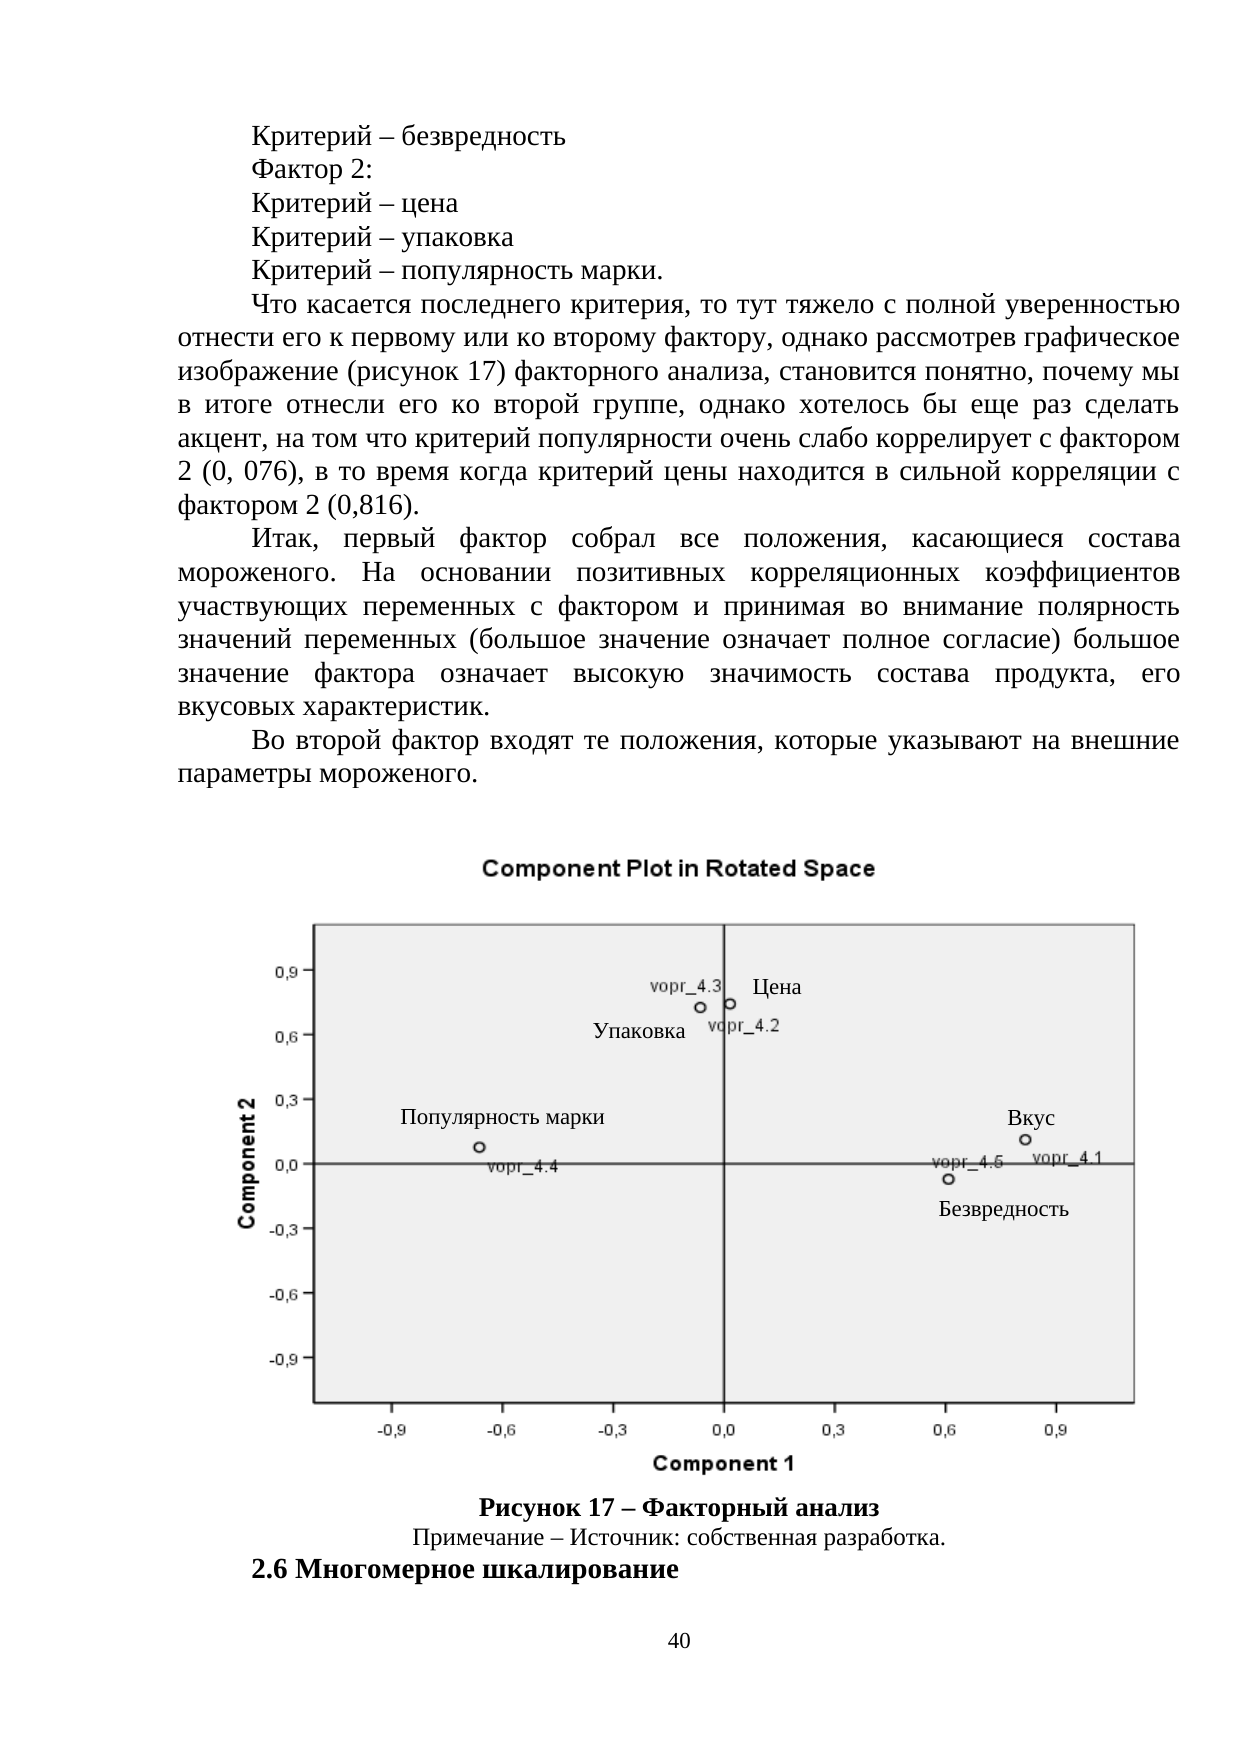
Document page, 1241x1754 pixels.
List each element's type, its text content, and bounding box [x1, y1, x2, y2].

text 2.6 Многомерное шкалирование [177, 1551, 1181, 1585]
text Примечание – Источник: собственная разработка. [177, 1522, 1181, 1551]
picture [203, 788, 1155, 1492]
text Критерий – упаковка [177, 219, 1181, 252]
text Критерий – безвредность [177, 118, 1181, 152]
text Рисунок 17 – Факторный анализ [177, 1491, 1181, 1522]
text Критерий – популярность марки. [177, 252, 1181, 286]
text Во второй фактор входят те положения, которые указывают на внешние параметры мороженого. [177, 722, 1181, 789]
text Итак, первый фактор собрал все положения, касающиеся состава мороженого. На основании позитивных корреляционных коэффициентов участвующих переменных с фактором и принимая во внимание полярность значений переменных (большое значение означает полное согласие) большое значение фактора означает высокую значимость состава продукта, его вкусовых характеристик. [177, 521, 1181, 722]
text Критерий – цена [177, 185, 1181, 219]
text Фактор 2: [177, 152, 1181, 185]
text Что касается последнего критерия, то тут тяжело с полной уверенностью отнести его к первому или ко второму фактору, однако рассмотрев графическое изображение (рисунок 17) факторного анализа, становится понятно, почему мы в итоге отнесли его ко второй группе, однако хотелось бы еще раз сделать акцент, на том что критерий популярности очень слабо коррелирует с фактором 2 (0, 076), в то время когда критерий цены находится в сильной корреляции с фактором 2 (0,816). [177, 286, 1181, 521]
